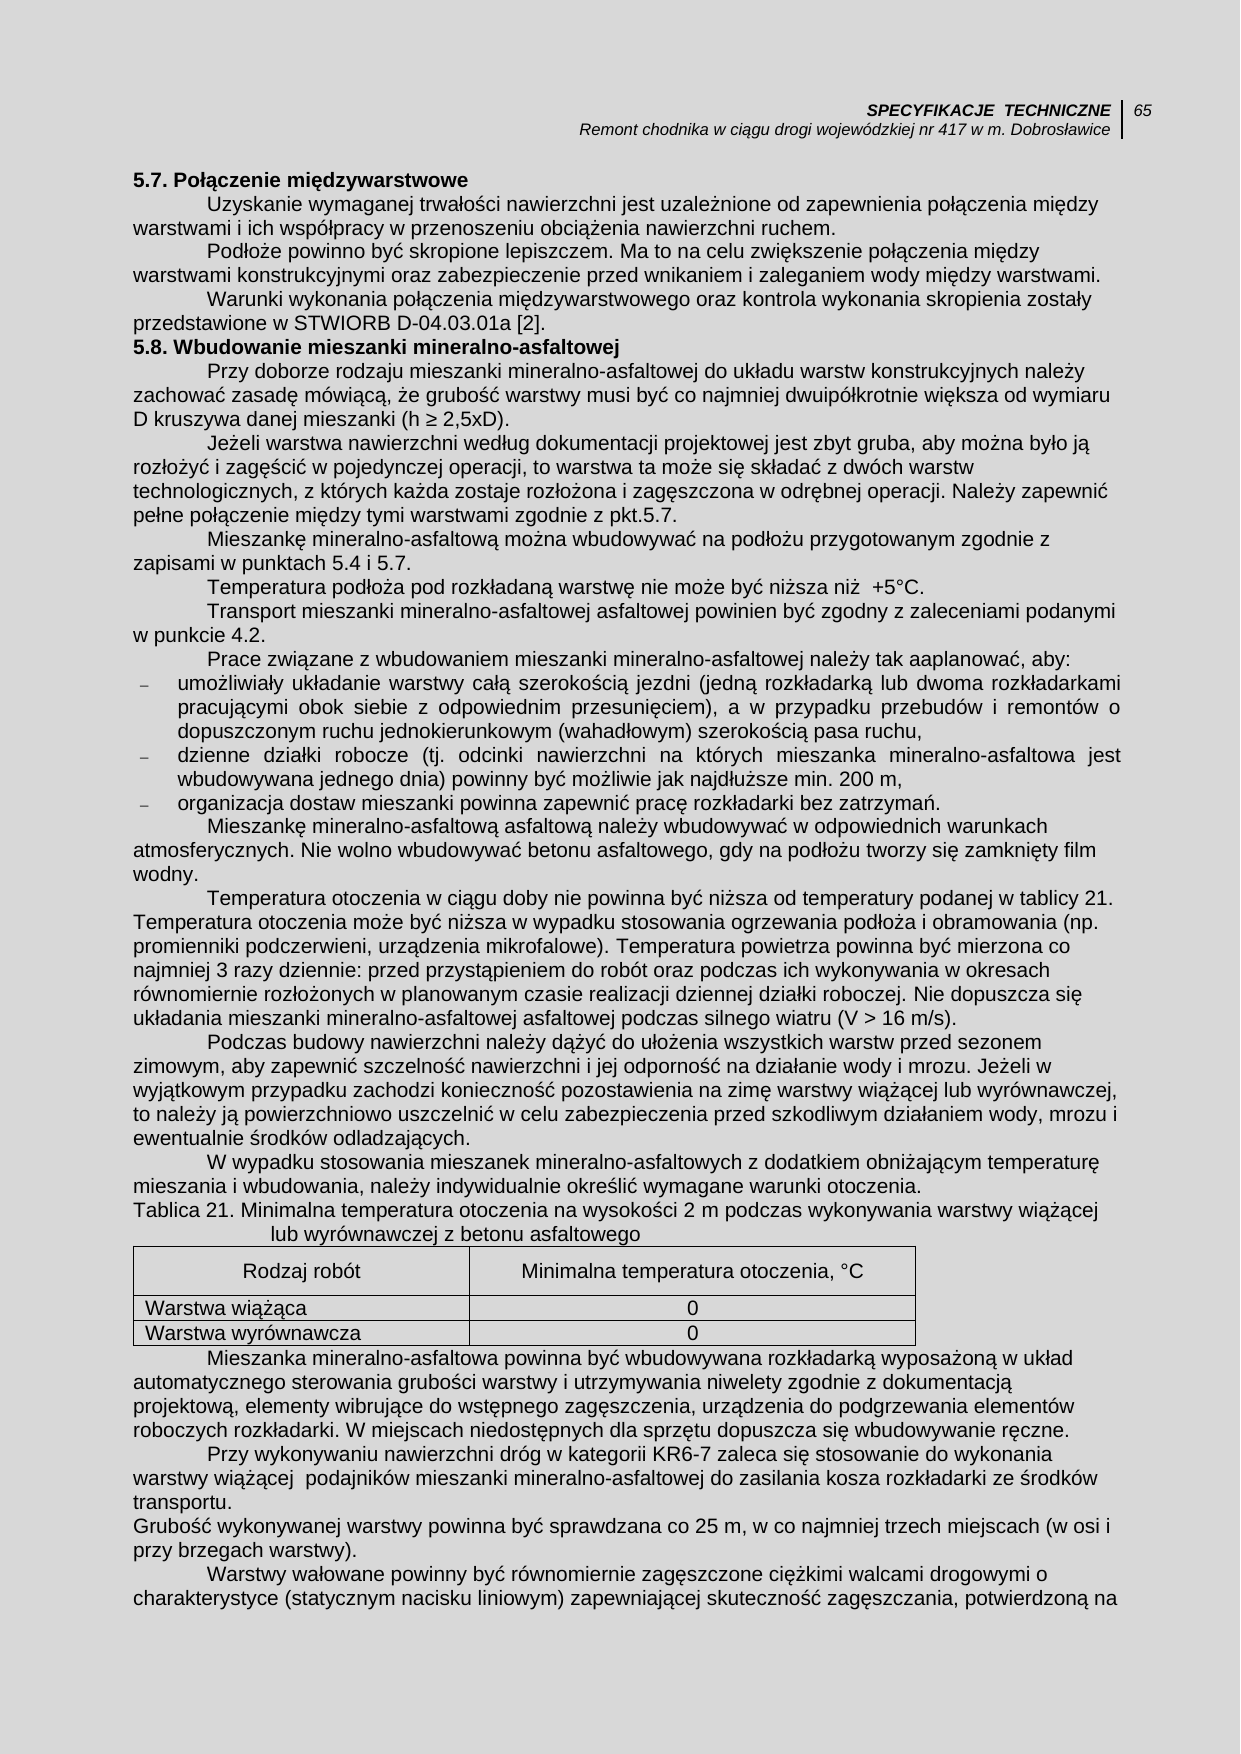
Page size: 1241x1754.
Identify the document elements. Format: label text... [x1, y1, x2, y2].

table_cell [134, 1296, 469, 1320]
text Temperatura podłoża pod rozkładaną warstwę nie może być niższa niż +5°C. [133, 575, 1122, 599]
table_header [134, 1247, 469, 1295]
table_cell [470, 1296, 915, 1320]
text W wypadku stosowania mieszanek mineralno-asfaltowych z dodatkiem obniżającym temperaturę mieszania i wbudowania, należy indywidualnie określić wymagane warunki otoczenia. [133, 1150, 1122, 1198]
text Warunki wykonania połączenia międzywarstwowego oraz kontrola wykonania skropienia zostały przedstawione w STWIORB D-04.03.01a [2]. [133, 287, 1122, 335]
subtitle 5.8. Wbudowanie mieszanki mineralno-asfaltowej [133, 335, 1122, 359]
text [133, 1562, 1122, 1609]
text Mieszanka mineralno-asfaltowa powinna być wbudowywana rozkładarką wyposażoną w układ automatycznego sterowania grubości warstwy i utrzymywania niwelety zgodnie z dokumentacją projektową, elementy wibrujące do wstępnego zagęszczenia, urządzenia do podgrzewania elementów roboczych rozkładarki. W miejscach niedostępnych dla sprzętu dopuszcza się wbudowywanie ręczne. [133, 1346, 1122, 1442]
text Prace związane z wbudowaniem mieszanki mineralno-asfaltowej należy tak aaplanować, aby: [133, 647, 1122, 671]
list dzienne działki robocze (tj. odcinki nawierzchni na których mieszanka mineralno-asfaltowa jest wbudowywana jednego dnia) powinny być możliwie jak najdłuższe min. 200 m, [140, 742, 1122, 790]
subtitle 5.7. Połączenie międzywarstwowe [133, 167, 1122, 191]
text Podłoże powinno być skropione lepiszczem. Ma to na celu zwiększenie połączenia między warstwami konstrukcyjnymi oraz zabezpieczenie przed wnikaniem i zaleganiem wody między warstwami. [133, 239, 1122, 287]
text Uzyskanie wymaganej trwałości nawierzchni jest uzależnione od zapewnienia połączenia między warstwami i ich współpracy w przenoszeniu obciążenia nawierzchni ruchem. [133, 191, 1122, 239]
text Tablica 21. Minimalna temperatura otoczenia na wysokości 2 m podczas wykonywania warstwy wiążącej lub wyrównawczej z betonu asfaltowego [133, 1198, 1122, 1246]
text Jeżeli warstwa nawierzchni według dokumentacji projektowej jest zbyt gruba, aby można było ją rozłożyć i zagęścić w pojedynczej operacji, to warstwa ta może się składać z dwóch warstw technologicznych, z których każda zostaje rozłożona i zagęszczona w odrębnej operacji. Należy zapewnić pełne połączenie między tymi warstwami zgodnie z pkt.5.7. [133, 431, 1122, 527]
text Mieszankę mineralno-asfaltową asfaltową należy wbudowywać w odpowiednich warunkach atmosferycznych. Nie wolno wbudowywać betonu asfaltowego, gdy na podłożu tworzy się zamknięty film wodny. [133, 814, 1122, 886]
text Temperatura otoczenia w ciągu doby nie powinna być niższa od temperatury podanej w tablicy 21. Temperatura otoczenia może być niższa w wypadku stosowania ogrzewania podłoża i obramowania (np. promienniki podczerwieni, urządzenia mikrofalowe). Temperatura powietrza powinna być mierzona co najmniej 3 razy dziennie: przed przystąpieniem do robót oraz podczas ich wykonywania w okresach równomiernie rozłożonych w planowanym czasie realizacji dziennej działki roboczej. Nie dopuszcza się układania mieszanki mineralno-asfaltowej asfaltowej podczas silnego wiatru (V > 16 m/s). [133, 886, 1122, 1030]
list organizacja dostaw mieszanki powinna zapewnić pracę rozkładarki bez zatrzymań. [140, 790, 1122, 814]
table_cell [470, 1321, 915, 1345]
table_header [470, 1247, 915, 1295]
text Transport mieszanki mineralno-asfaltowej asfaltowej powinien być zgodny z zaleceniami podanymi w punkcie 4.2. [133, 599, 1122, 647]
text Grubość wykonywanej warstwy powinna być sprawdzana co , w co najmniej trzech miejscach (w osi i przy brzegach warstwy). [133, 1514, 1122, 1562]
text Przy wykonywaniu nawierzchni dróg w kategorii KR6-7 zaleca się stosowanie do wykonania warstwy wiążącej podajników mieszanki mineralno-asfaltowej do zasilania kosza rozkładarki ze środków transportu. [133, 1442, 1122, 1514]
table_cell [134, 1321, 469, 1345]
list umożliwiały układanie warstwy całą szerokością jezdni (jedną rozkładarką lub dwoma rozkładarkami pracującymi obok siebie z odpowiednim przesunięciem), a w przypadku przebudów i remontów o dopuszczonym ruchu jednokierunkowym (wahadłowym) szerokością pasa ruchu, [140, 671, 1122, 742]
text Podczas budowy nawierzchni należy dążyć do ułożenia wszystkich warstw przed sezonem zimowym, aby zapewnić szczelność nawierzchni i jej odporność na działanie wody i mrozu. Jeżeli w wyjątkowym przypadku zachodzi konieczność pozostawienia na zimę warstwy wiążącej lub wyrównawczej, to należy ją powierzchniowo uszczelnić w celu zabezpieczenia przed szkodliwym działaniem wody, mrozu i ewentualnie środków odladzających. [133, 1030, 1122, 1150]
text Mieszankę mineralno-asfaltową można wbudowywać na podłożu przygotowanym zgodnie z zapisami w punktach 5.4 i 5.7. [133, 527, 1122, 575]
text Przy doborze rodzaju mieszanki mineralno-asfaltowej do układu warstw konstrukcyjnych należy zachować zasadę mówiącą, że grubość warstwy musi być co najmniej dwuipółkrotnie większa od wymiaru D kruszywa danej mieszanki (h ≥ 2,5xD). [133, 359, 1122, 431]
